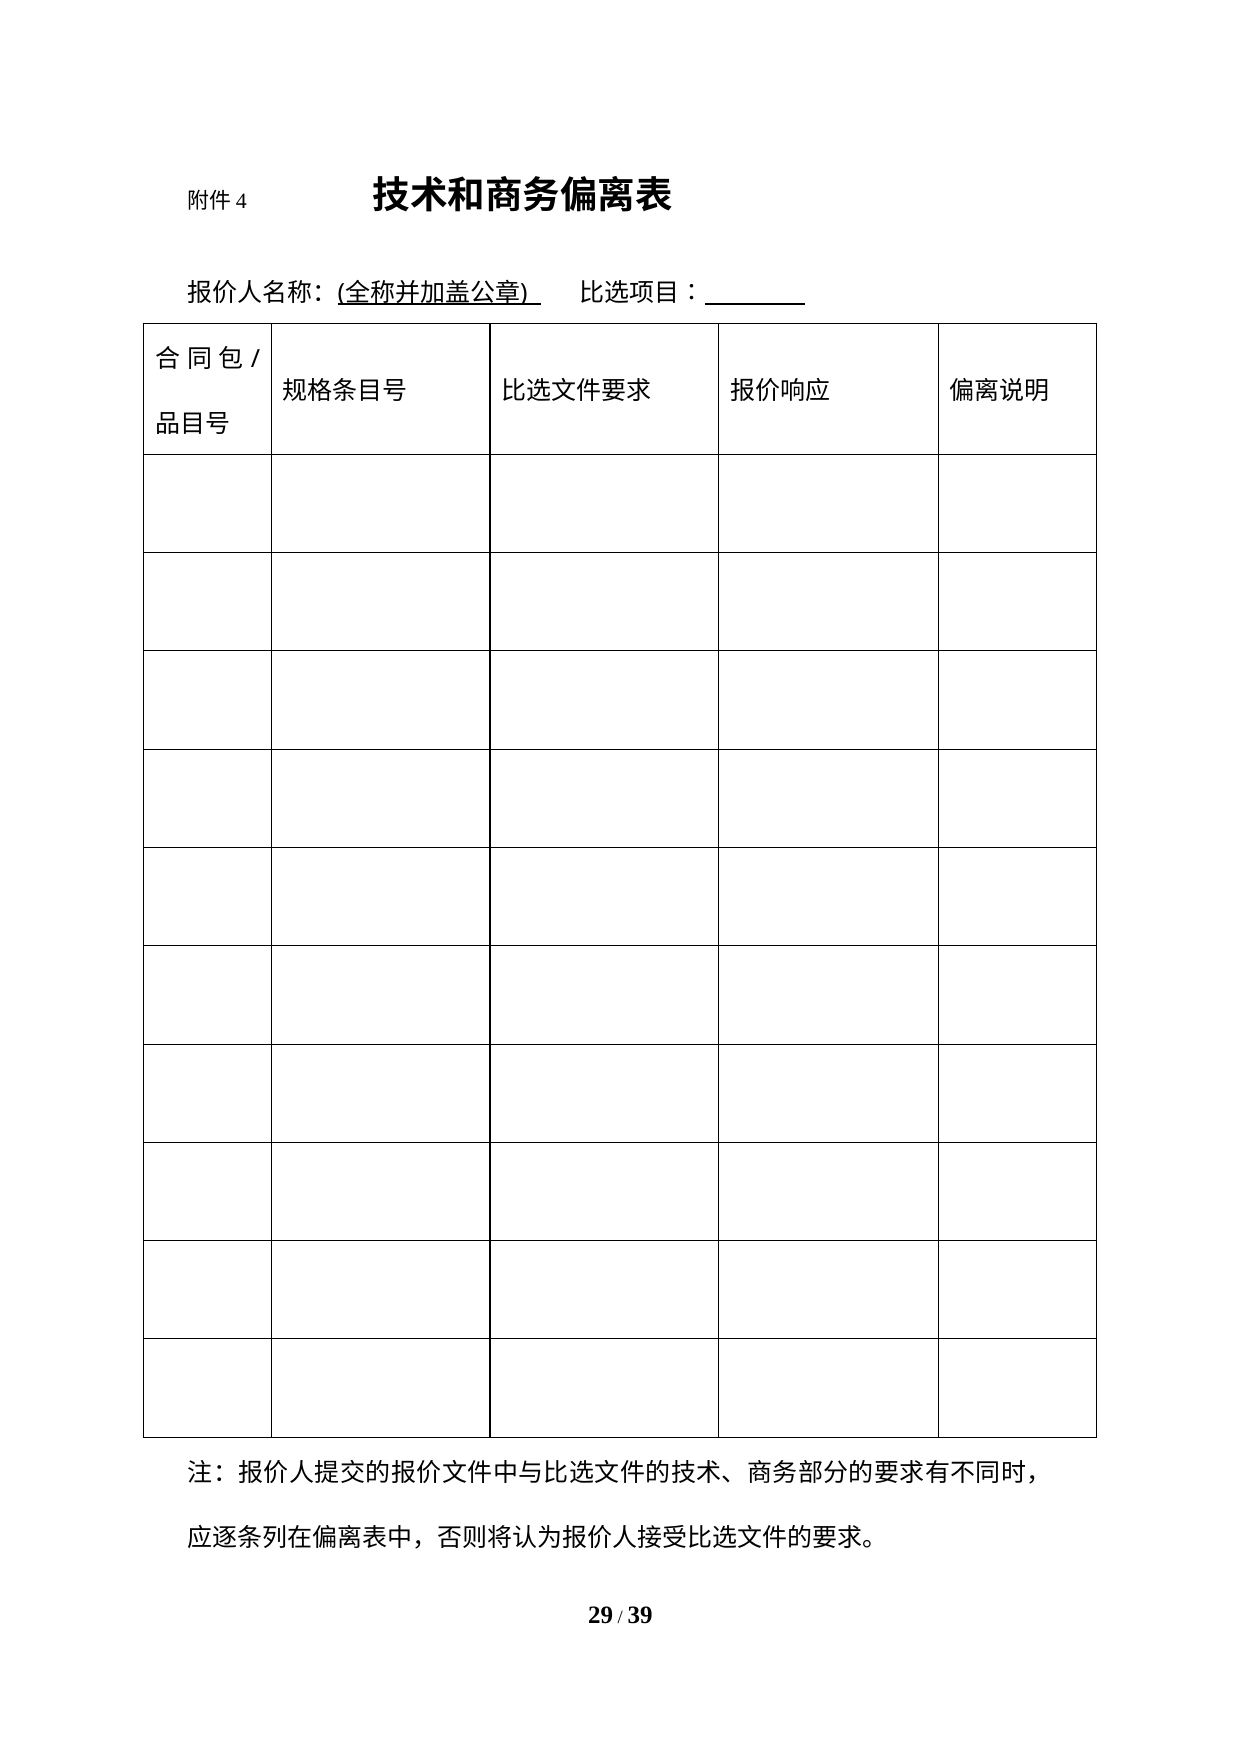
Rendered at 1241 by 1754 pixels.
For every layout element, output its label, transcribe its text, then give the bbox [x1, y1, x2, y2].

table_cell [939, 1241, 1096, 1338]
table_cell [491, 750, 718, 847]
table_cell [144, 553, 271, 650]
table_cell [719, 1045, 938, 1142]
table_cell [719, 553, 938, 650]
table_cell [144, 455, 271, 552]
table_cell [491, 553, 718, 650]
table_cell [719, 1143, 938, 1240]
table_header 比选文件要求 [491, 324, 718, 454]
table_cell [144, 1143, 271, 1240]
text 报价人名称：(全称并加盖公章) 比选项目∶ [187, 258, 1053, 323]
table_cell [491, 1339, 718, 1437]
table_cell [719, 946, 938, 1043]
table_cell [272, 848, 489, 945]
table_cell [939, 1045, 1096, 1142]
table_cell [144, 1339, 271, 1437]
table_cell [144, 651, 271, 748]
table_cell [272, 1241, 489, 1338]
table_cell [491, 946, 718, 1043]
table_cell [272, 455, 489, 552]
table_cell [272, 553, 489, 650]
table_cell [939, 1339, 1096, 1437]
table_cell [491, 1045, 718, 1142]
table_cell [491, 848, 718, 945]
table_cell [719, 750, 938, 847]
table_cell [272, 946, 489, 1043]
table_cell [719, 651, 938, 748]
text 注：报价人提交的报价文件中与比选文件的技术、商务部分的要求有不同时，应逐条列在偏离表中，否则将认为报价人接受比选文件的要求。 [187, 1438, 1053, 1568]
table_header 偏离说明 [939, 324, 1096, 454]
table_cell [939, 455, 1096, 552]
table_cell [144, 1241, 271, 1338]
table_cell [719, 1339, 938, 1437]
table_cell [144, 946, 271, 1043]
table_cell [272, 1339, 489, 1437]
table_cell [272, 750, 489, 847]
text 附件4 技术和商务偏离表 [187, 160, 1053, 225]
table_cell [491, 1143, 718, 1240]
table_cell [144, 848, 271, 945]
table_cell [491, 651, 718, 748]
table_cell [144, 750, 271, 847]
table_cell [272, 1143, 489, 1240]
table_header 报价响应 [719, 324, 938, 454]
table_cell [939, 651, 1096, 748]
table_cell [491, 1241, 718, 1338]
table_cell [939, 946, 1096, 1043]
table_cell [939, 1143, 1096, 1240]
table_header 合同包/品目号 [144, 324, 271, 454]
table_cell [939, 848, 1096, 945]
table_cell [719, 1241, 938, 1338]
table_cell [719, 455, 938, 552]
table_header 规格条目号 [272, 324, 489, 454]
table_cell [939, 750, 1096, 847]
table_cell [939, 553, 1096, 650]
table_cell [272, 651, 489, 748]
table_cell [719, 848, 938, 945]
table_cell [144, 1045, 271, 1142]
table_cell [491, 455, 718, 552]
table_cell [272, 1045, 489, 1142]
